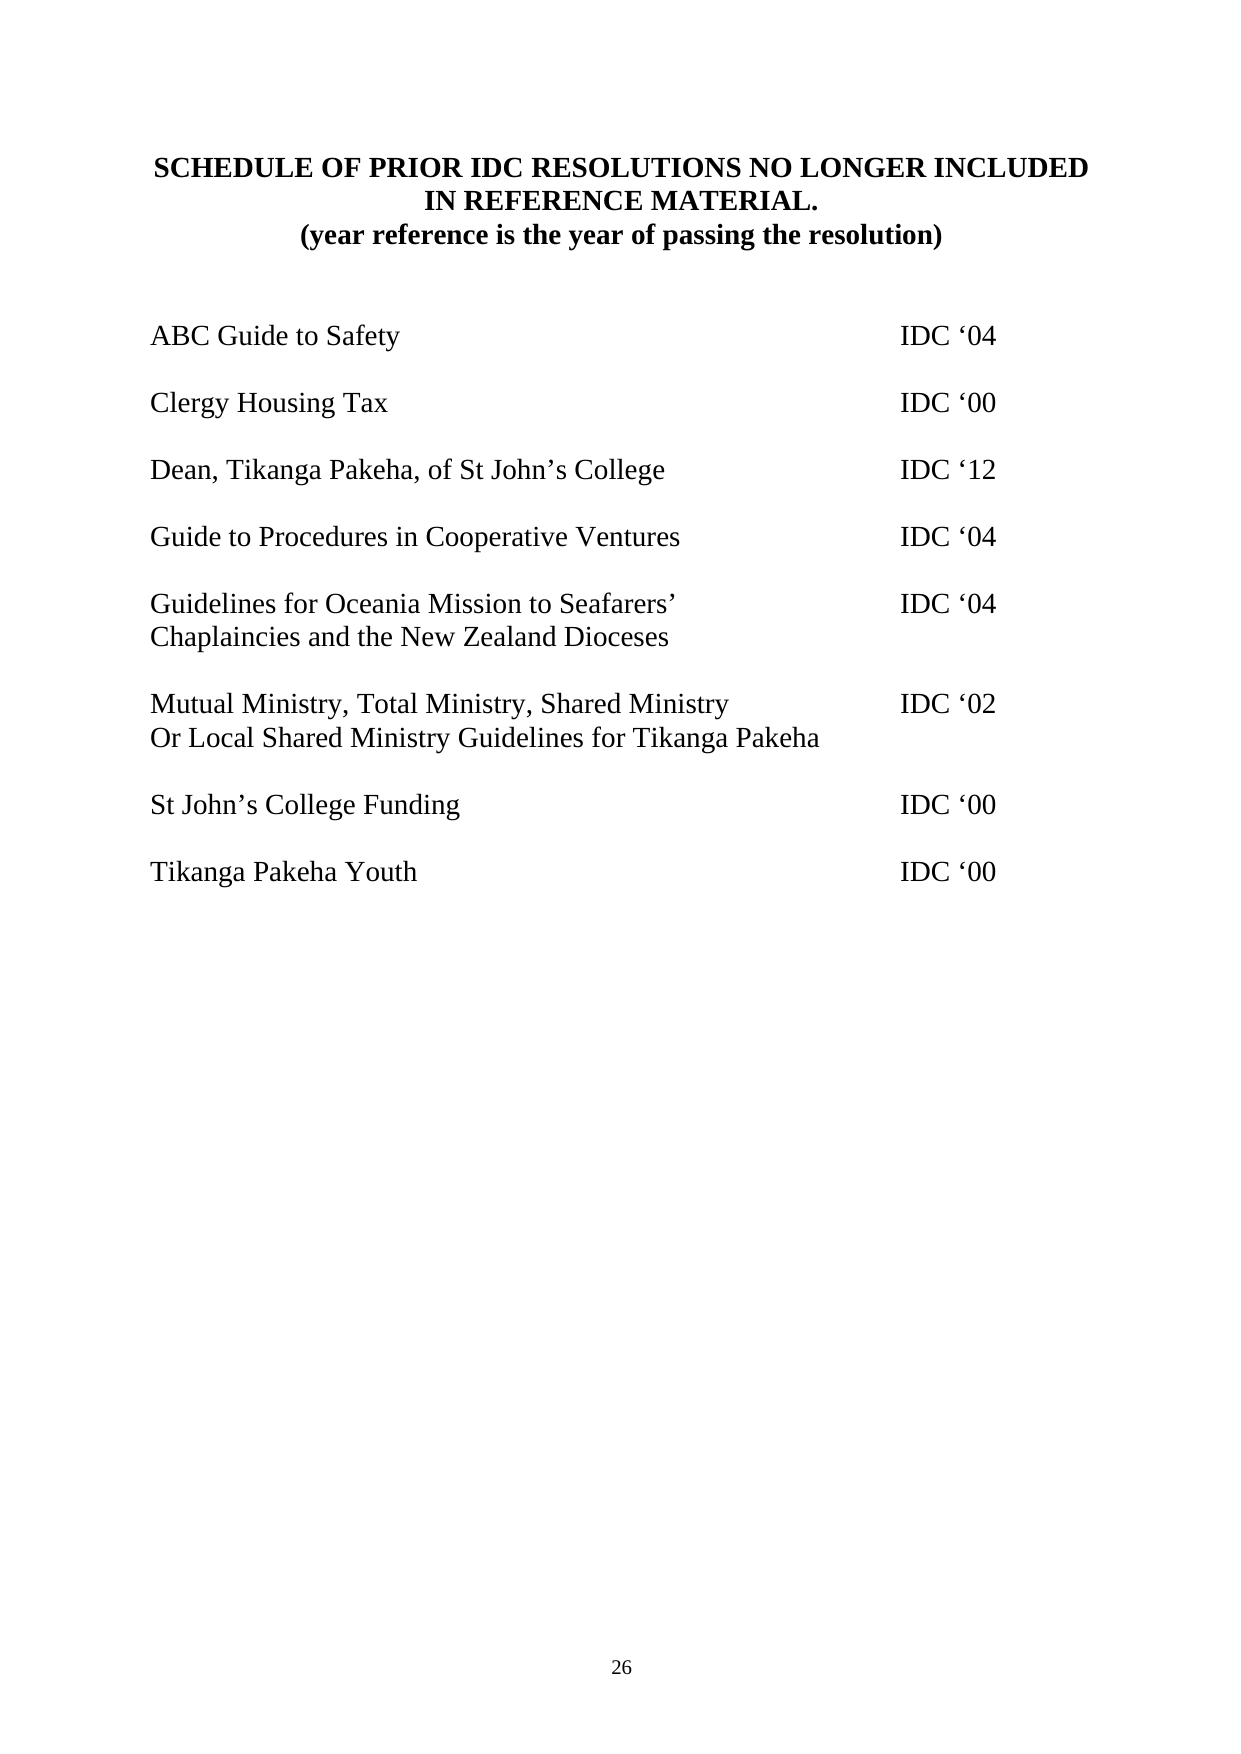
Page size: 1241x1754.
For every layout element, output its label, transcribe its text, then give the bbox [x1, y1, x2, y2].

text St John’s College Funding IDC ‘00 [150, 787, 1093, 821]
text SCHEDULE OF PRIOR IDC RESOLUTIONS NO LONGER INCLUDED IN REFERENCE MATERIAL. [150, 150, 1093, 217]
text Tikanga Pakeha Youth IDC ‘00 [150, 854, 1093, 888]
text (year reference is the year of passing the resolution) [150, 217, 1093, 251]
text Dean, Tikanga Pakeha, of St John’s College IDC ‘12 [150, 452, 1093, 485]
text Mutual Ministry, Total Ministry, Shared Ministry IDC ‘02 [150, 687, 1093, 720]
text Guidelines for Oceania Mission to Seafarers’ IDC ‘04 [150, 586, 1093, 619]
text Clergy Housing Tax IDC ‘00 [150, 385, 1093, 418]
text Or Local Shared Ministry Guidelines for Tikanga Pakeha [150, 720, 1093, 754]
text Chaplaincies and the Dioceses [150, 619, 1093, 653]
text Guide to Procedures in Cooperative Ventures IDC ‘04 [150, 519, 1093, 552]
text ABC Guide to Safety IDC ‘04 [150, 318, 1093, 351]
